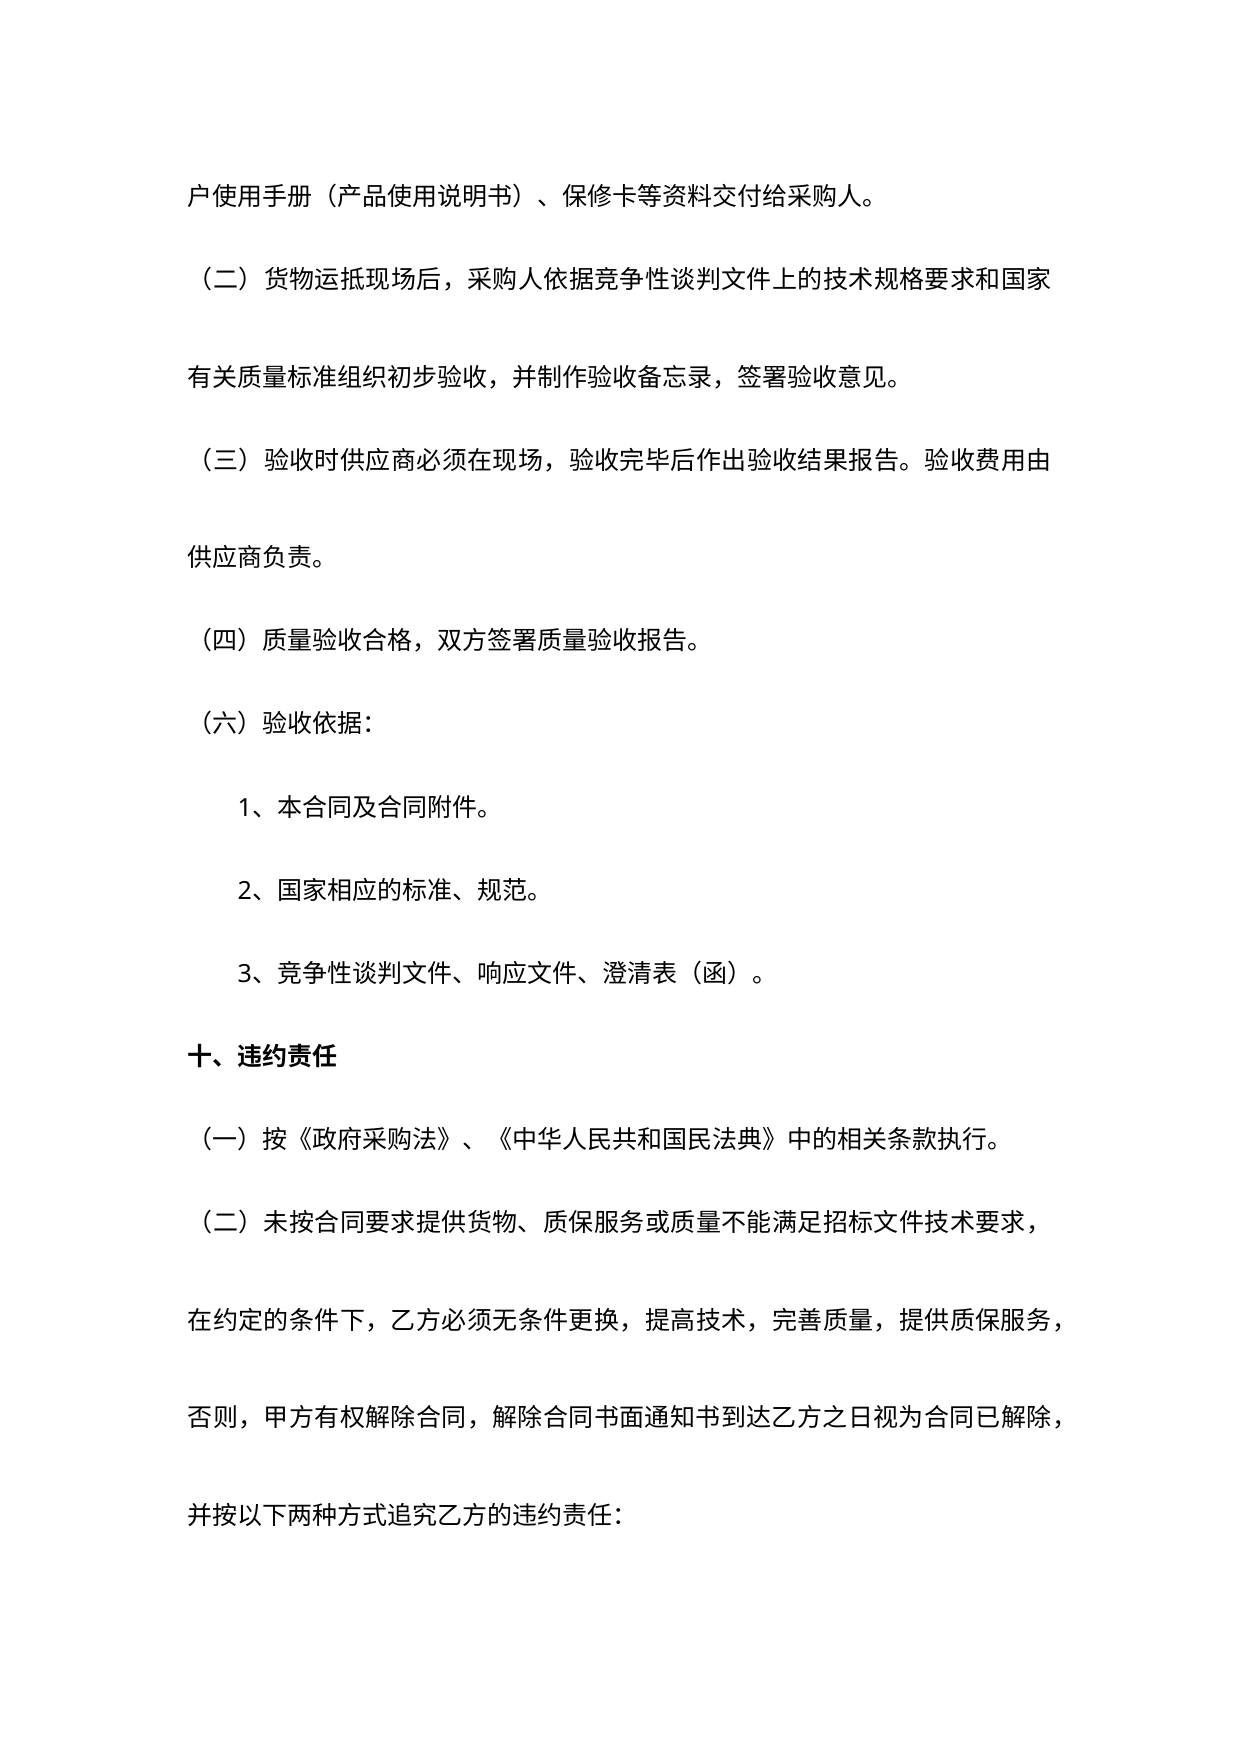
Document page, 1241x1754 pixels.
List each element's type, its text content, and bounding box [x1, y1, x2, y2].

text （四）质量验收合格，双方签署质量验收报告。 [187, 606, 1053, 671]
text （二）未按合同要求提供货物、质保服务或质量不能满足招标文件技术要求，在约定的条件下，乙方必须无条件更换，提高技术，完善质量，提供质保服务，否则，甲方有权解除合同，解除合同书面通知书到达乙方之日视为合同已解除，并按以下两种方式追究乙方的违约责任： [187, 1188, 1053, 1546]
text （一）按《政府采购法》、《中华人民共和国民法典》中的相关条款执行。 [187, 1105, 1053, 1170]
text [187, 162, 1053, 227]
text 2、国家相应的标准、规范。 [187, 856, 1053, 921]
text 1、本合同及合同附件。 [187, 773, 1053, 838]
text （三）验收时供应商必须在现场，验收完毕后作出验收结果报告。验收费用由供应商负责。 [187, 426, 1053, 588]
text （六）验收依据： [187, 689, 1053, 754]
text （二）货物运抵现场后，采购人依据竞争性谈判文件上的技术规格要求和国家有关质量标准组织初步验收，并制作验收备忘录，签署验收意见。 [187, 245, 1053, 408]
text 十、违约责任 [187, 1022, 1053, 1087]
text 3、竞争性谈判文件、响应文件、澄清表（函）。 [187, 939, 1053, 1004]
